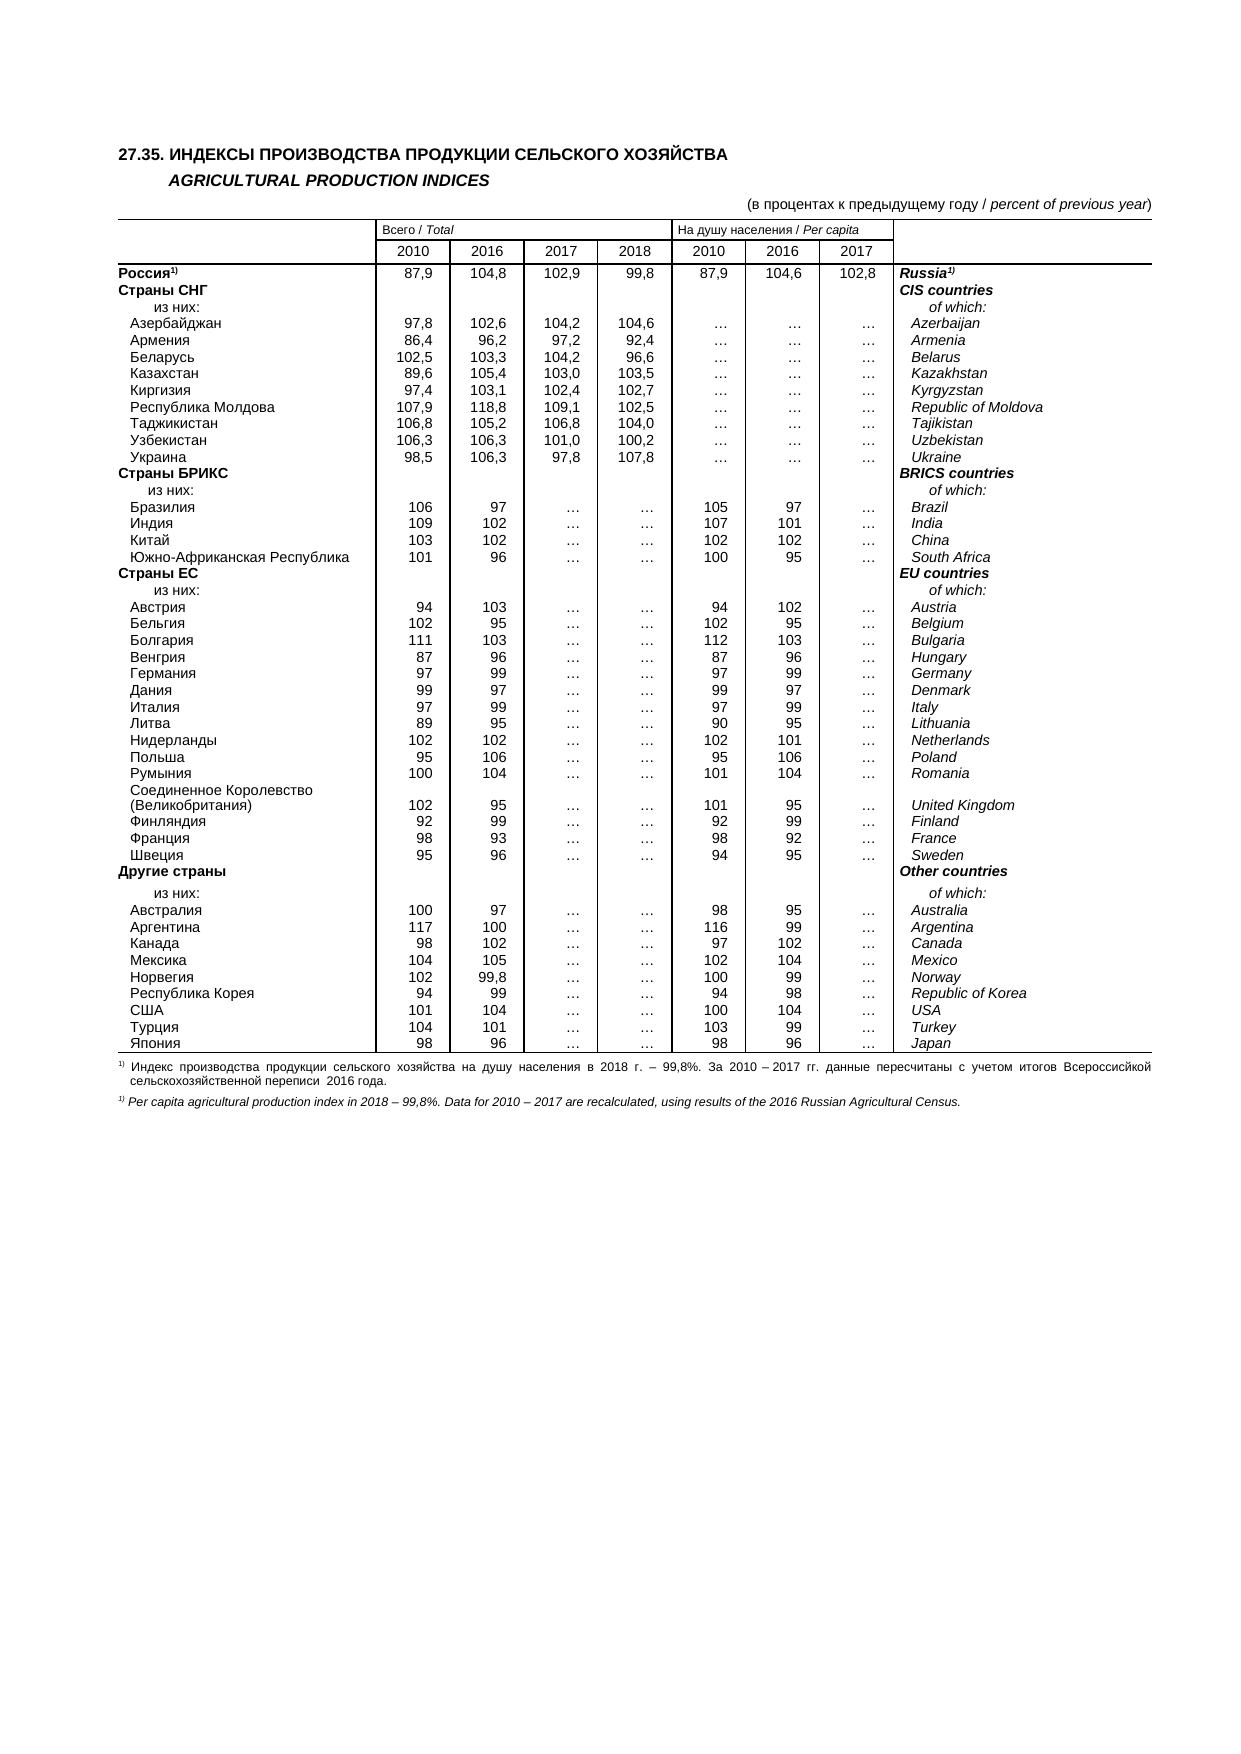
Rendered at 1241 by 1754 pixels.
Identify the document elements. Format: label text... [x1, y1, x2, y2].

table_cell 102 [746, 935, 819, 952]
table_cell … [525, 902, 597, 918]
table_cell 98 [746, 985, 819, 1002]
table_cell … [820, 348, 893, 365]
table_cell Uzbekistan [894, 432, 1152, 448]
table_cell [525, 482, 597, 498]
table_cell 103,3 [451, 348, 523, 365]
table_cell 97 [451, 902, 523, 918]
table_cell Италия [118, 698, 375, 715]
table_cell [451, 298, 523, 315]
table_cell 99 [746, 1018, 819, 1035]
table_cell 98 [673, 902, 745, 918]
table_cell [525, 565, 597, 582]
table_cell [673, 582, 745, 598]
table_cell 103 [377, 532, 449, 548]
table_cell 103 [673, 1018, 745, 1035]
table_cell … [598, 968, 671, 985]
table_cell Poland [894, 748, 1152, 765]
table_cell 100 [377, 765, 449, 782]
table_cell 105 [451, 952, 523, 968]
table_cell Казахстан [118, 365, 375, 382]
table_cell 100 [377, 902, 449, 918]
table_cell Netherlands [894, 732, 1152, 748]
table_cell [598, 880, 671, 902]
table_cell … [525, 632, 597, 648]
table_cell 99 [451, 813, 523, 829]
table_cell 87 [377, 648, 449, 665]
table_cell Sweden [894, 846, 1152, 863]
text 27.35. ИНДЕКСЫ ПРОИЗВОДСТВА ПРОДУКЦИИ СЕЛЬСКОГО ХОЗЯЙСТВА [118, 145, 1152, 164]
table_cell Соединенное Королевство (Великобритания) [118, 782, 375, 813]
table_cell … [598, 698, 671, 715]
table_cell [820, 880, 893, 902]
table_cell … [598, 598, 671, 615]
table_cell 93 [451, 830, 523, 846]
table_cell [746, 880, 819, 902]
table_cell Austria [894, 598, 1152, 615]
table_cell 97 [377, 698, 449, 715]
table_cell 97,8 [377, 315, 449, 332]
table_cell Киргизия [118, 382, 375, 398]
table_cell … [820, 765, 893, 782]
table_cell 106,3 [451, 432, 523, 448]
table_cell Belgium [894, 615, 1152, 632]
table_cell … [820, 448, 893, 465]
table_cell 98,5 [377, 448, 449, 465]
table_cell [820, 298, 893, 315]
table_cell Венгрия [118, 648, 375, 665]
table_cell из них: [118, 880, 375, 902]
table_cell [820, 863, 893, 879]
table_cell [820, 482, 893, 498]
table_cell … [673, 448, 745, 465]
table_cell Russia1) [894, 265, 1152, 282]
table_cell 112 [673, 632, 745, 648]
table_cell of which: [894, 298, 1152, 315]
table_cell 103,0 [525, 365, 597, 382]
table_cell … [820, 682, 893, 698]
table_cell … [598, 548, 671, 565]
table_cell 99 [451, 698, 523, 715]
table_cell … [525, 968, 597, 985]
table_cell [746, 465, 819, 482]
table_cell … [525, 813, 597, 829]
table_cell 89,6 [377, 365, 449, 382]
table_cell 96,6 [598, 348, 671, 365]
table_cell 104,0 [598, 415, 671, 432]
table_cell [673, 863, 745, 879]
table_cell [598, 863, 671, 879]
table_cell 100 [673, 1002, 745, 1018]
table_cell [377, 880, 449, 902]
table_cell … [673, 415, 745, 432]
table_cell … [598, 985, 671, 1002]
text AGRICULTURAL PRODUCTION INDICES [168, 170, 1152, 189]
table_cell 104 [377, 1018, 449, 1035]
table_cell 98 [673, 830, 745, 846]
table_cell [377, 582, 449, 598]
table_cell 117 [377, 918, 449, 935]
table_cell [820, 465, 893, 482]
table_cell Армения [118, 332, 375, 348]
table_cell … [525, 935, 597, 952]
table_cell [451, 465, 523, 482]
table_cell 101,0 [525, 432, 597, 448]
table_cell … [598, 1035, 671, 1052]
table_cell CIS countries [894, 282, 1152, 298]
table_cell Таджикистан [118, 415, 375, 432]
table_cell … [820, 515, 893, 532]
table_cell из них: [118, 298, 375, 315]
table_cell … [598, 813, 671, 829]
table_cell [673, 482, 745, 498]
table_cell 107,9 [377, 398, 449, 415]
table_cell Страны БРИКС [118, 465, 375, 482]
table_cell 101 [746, 515, 819, 532]
table_cell … [820, 830, 893, 846]
table_cell 96 [451, 648, 523, 665]
table_cell 2016 [451, 241, 523, 263]
table_cell 95 [746, 782, 819, 813]
table_cell … [525, 682, 597, 698]
table_cell США [118, 1002, 375, 1018]
table_cell [525, 465, 597, 482]
table_cell 96 [746, 648, 819, 665]
table_cell 95 [746, 902, 819, 918]
table_cell … [525, 715, 597, 732]
table_cell 95 [746, 548, 819, 565]
table_cell … [525, 1035, 597, 1052]
table_cell … [820, 1018, 893, 1035]
table_cell … [525, 515, 597, 532]
table_cell … [598, 918, 671, 935]
table_cell 95 [451, 715, 523, 732]
table_cell … [525, 918, 597, 935]
table_cell 90 [673, 715, 745, 732]
table_cell [746, 565, 819, 582]
table_cell 98 [377, 1035, 449, 1052]
table_cell … [525, 1002, 597, 1018]
table_cell … [525, 548, 597, 565]
table_cell Нидерланды [118, 732, 375, 748]
table_cell 87 [673, 648, 745, 665]
table_cell 94 [377, 985, 449, 1002]
table_cell 104 [746, 1002, 819, 1018]
table_cell 99 [746, 918, 819, 935]
table_cell … [525, 698, 597, 715]
table_cell 98 [673, 1035, 745, 1052]
table_cell 102 [451, 732, 523, 748]
table_cell 106,3 [451, 448, 523, 465]
table_cell 99,8 [451, 968, 523, 985]
table_cell 99 [451, 665, 523, 682]
table_cell 100 [451, 918, 523, 935]
table_cell … [598, 632, 671, 648]
table_cell Финляндия [118, 813, 375, 829]
table_cell … [598, 952, 671, 968]
table_cell … [820, 665, 893, 682]
table_cell 94 [673, 598, 745, 615]
table_cell Other countries [894, 863, 1152, 879]
table_cell … [820, 415, 893, 432]
table_cell 96 [451, 846, 523, 863]
table_cell … [746, 348, 819, 365]
table_cell 97 [673, 665, 745, 682]
table_cell 101 [377, 548, 449, 565]
table_cell 95 [746, 615, 819, 632]
table_cell … [525, 615, 597, 632]
table_cell … [598, 648, 671, 665]
table_cell Румыния [118, 765, 375, 782]
table_cell 106 [451, 748, 523, 765]
table_cell … [525, 830, 597, 846]
table_cell Польша [118, 748, 375, 765]
table_cell … [820, 532, 893, 548]
table_cell … [673, 365, 745, 382]
table_cell [598, 582, 671, 598]
table_cell 102 [746, 532, 819, 548]
table_cell … [820, 632, 893, 648]
table_cell Finland [894, 813, 1152, 829]
table_cell Republic of Moldova [894, 398, 1152, 415]
table_cell 106 [746, 748, 819, 765]
table_cell of which: [894, 880, 1152, 902]
table_cell [377, 565, 449, 582]
table_cell … [598, 732, 671, 748]
table_cell 103,1 [451, 382, 523, 398]
table_cell 104,8 [451, 265, 523, 282]
table_cell Индия [118, 515, 375, 532]
table_cell France [894, 830, 1152, 846]
table_cell [746, 863, 819, 879]
table_cell … [820, 615, 893, 632]
table_cell 95 [451, 782, 523, 813]
table_cell Romania [894, 765, 1152, 782]
table_cell BRICS countries [894, 465, 1152, 482]
table_cell … [673, 315, 745, 332]
table_cell 97 [451, 682, 523, 698]
table_cell 97 [746, 682, 819, 698]
table_cell Armenia [894, 332, 1152, 348]
table_header [894, 220, 1152, 263]
table_cell … [598, 902, 671, 918]
table_cell 106,8 [377, 415, 449, 432]
table_cell 102,4 [525, 382, 597, 398]
table_cell 104,2 [525, 348, 597, 365]
table_cell [746, 282, 819, 298]
table_cell 95 [377, 846, 449, 863]
table_cell [451, 880, 523, 902]
table_cell 103 [451, 632, 523, 648]
table_cell Австралия [118, 902, 375, 918]
table_cell Japan [894, 1035, 1152, 1052]
table_cell 102 [377, 968, 449, 985]
table_cell 92 [746, 830, 819, 846]
table_cell 96 [451, 548, 523, 565]
table_cell EU countries [894, 565, 1152, 582]
table_cell 102 [673, 952, 745, 968]
table_cell 102,7 [598, 382, 671, 398]
table_cell Узбекистан [118, 432, 375, 448]
table_cell … [820, 1002, 893, 1018]
table_cell 94 [673, 846, 745, 863]
table_cell … [820, 548, 893, 565]
table_cell [451, 482, 523, 498]
table_cell 116 [673, 918, 745, 935]
table_cell 87,9 [673, 265, 745, 282]
table_cell … [525, 1018, 597, 1035]
table_cell [377, 465, 449, 482]
table_cell 105,2 [451, 415, 523, 432]
table_cell … [820, 968, 893, 985]
table_cell 102 [673, 532, 745, 548]
table_cell … [746, 448, 819, 465]
table_cell 97 [377, 665, 449, 682]
table_cell Бельгия [118, 615, 375, 632]
table_cell … [746, 415, 819, 432]
table_cell Аргентина [118, 918, 375, 935]
table_cell … [673, 432, 745, 448]
table_cell Bulgaria [894, 632, 1152, 648]
table_cell 102 [451, 935, 523, 952]
table_cell … [820, 902, 893, 918]
table_cell … [820, 382, 893, 398]
table_cell [746, 482, 819, 498]
table_cell Страны ЕС [118, 565, 375, 582]
table_cell [598, 298, 671, 315]
table_cell 98 [377, 935, 449, 952]
table_cell Belarus [894, 348, 1152, 365]
table_cell … [525, 665, 597, 682]
table_cell … [746, 332, 819, 348]
table_cell Бразилия [118, 498, 375, 515]
table_cell Kyrgyzstan [894, 382, 1152, 398]
table_cell Страны СНГ [118, 282, 375, 298]
table_cell [377, 482, 449, 498]
table_cell 96,2 [451, 332, 523, 348]
table_cell 101 [377, 1002, 449, 1018]
table_cell Канада [118, 935, 375, 952]
table_cell 2017 [820, 241, 893, 263]
table_cell … [820, 985, 893, 1002]
table_cell … [525, 598, 597, 615]
table_cell из них: [118, 582, 375, 598]
table_cell 102 [451, 515, 523, 532]
table_cell Южно-Африканская Республика [118, 548, 375, 565]
table_cell Azerbaijan [894, 315, 1152, 332]
table_cell 97 [673, 935, 745, 952]
table_cell 104 [451, 765, 523, 782]
table_cell Украина [118, 448, 375, 465]
table_cell Lithuania [894, 715, 1152, 732]
table_cell Австрия [118, 598, 375, 615]
table_cell … [820, 698, 893, 715]
table_cell … [598, 1018, 671, 1035]
table_cell 102,5 [377, 348, 449, 365]
table_cell 89 [377, 715, 449, 732]
table_cell … [598, 846, 671, 863]
table_cell … [820, 813, 893, 829]
table_cell 99 [451, 985, 523, 1002]
table_cell 92,4 [598, 332, 671, 348]
text (в процентах к предыдущему году / percent of previous year) [118, 196, 1152, 212]
table_cell 2016 [746, 241, 819, 263]
table_cell Беларусь [118, 348, 375, 365]
table_cell 102,5 [598, 398, 671, 415]
table_cell 2010 [673, 241, 745, 263]
table_cell … [820, 846, 893, 863]
table_cell 102 [673, 732, 745, 748]
table_cell [525, 880, 597, 902]
table_cell из них: [118, 482, 375, 498]
table_cell … [525, 782, 597, 813]
table_cell 99 [746, 813, 819, 829]
table_cell … [820, 732, 893, 748]
table_cell 106 [377, 498, 449, 515]
table_cell [673, 880, 745, 902]
table_cell 94 [377, 598, 449, 615]
table_cell [377, 282, 449, 298]
table_cell … [746, 315, 819, 332]
table_cell … [598, 515, 671, 532]
table_cell … [598, 498, 671, 515]
table_cell … [746, 365, 819, 382]
table_cell … [525, 985, 597, 1002]
table_cell Hungary [894, 648, 1152, 665]
table_cell … [746, 382, 819, 398]
table_cell [598, 282, 671, 298]
table_cell [673, 298, 745, 315]
table_cell Turkey [894, 1018, 1152, 1035]
table_cell Германия [118, 665, 375, 682]
table_cell Ukraine [894, 448, 1152, 465]
table_cell of which: [894, 482, 1152, 498]
table_cell 102,6 [451, 315, 523, 332]
table_cell 2017 [525, 241, 597, 263]
table_cell Kazakhstan [894, 365, 1152, 382]
table_cell South Africa [894, 548, 1152, 565]
table_cell Литва [118, 715, 375, 732]
table_cell … [820, 1035, 893, 1052]
table_cell 104,6 [598, 315, 671, 332]
table_cell 104 [746, 765, 819, 782]
table_cell 95 [451, 615, 523, 632]
table_cell … [598, 935, 671, 952]
table_cell 100,2 [598, 432, 671, 448]
table_cell Argentina [894, 918, 1152, 935]
table_cell … [746, 432, 819, 448]
table_cell 101 [673, 765, 745, 782]
table_cell … [598, 615, 671, 632]
table_cell [525, 582, 597, 598]
table_cell 95 [377, 748, 449, 765]
table_cell 96 [451, 1035, 523, 1052]
table_cell Республика Молдова [118, 398, 375, 415]
table_cell Australia [894, 902, 1152, 918]
table_cell Швеция [118, 846, 375, 863]
table_cell … [525, 732, 597, 748]
table_cell … [673, 398, 745, 415]
table_cell 100 [673, 548, 745, 565]
table_cell China [894, 532, 1152, 548]
table_cell 111 [377, 632, 449, 648]
table_cell … [820, 935, 893, 952]
table_cell … [598, 682, 671, 698]
table_cell … [820, 748, 893, 765]
table_cell [451, 863, 523, 879]
table_cell 118,8 [451, 398, 523, 415]
table_cell 97,2 [525, 332, 597, 348]
table_cell 102 [377, 732, 449, 748]
table_cell Дания [118, 682, 375, 698]
table_cell [746, 298, 819, 315]
table_cell 99 [746, 665, 819, 682]
table_cell … [525, 748, 597, 765]
table_cell of which: [894, 582, 1152, 598]
text 1) Индекс производства продукции сельского хозяйства на душу населения в 2018 г. – 99,8%. За 2010 – 2017 гг. данные пересчитаны с учетом итогов Всероссисйкой сельскохозяйственной переписи 2016 года. [118, 1059, 1152, 1088]
table_header [118, 220, 375, 263]
table_cell Tajikistan [894, 415, 1152, 432]
table_cell … [673, 332, 745, 348]
table_cell 95 [673, 748, 745, 765]
table_cell [673, 565, 745, 582]
table_cell 103 [746, 632, 819, 648]
table_cell 92 [377, 813, 449, 829]
table_cell 109,1 [525, 398, 597, 415]
table_cell 2010 [377, 241, 449, 263]
table_cell [598, 565, 671, 582]
table_cell [451, 282, 523, 298]
table_cell [525, 282, 597, 298]
table_cell 102,9 [525, 265, 597, 282]
table_cell 99 [746, 968, 819, 985]
table_cell … [820, 432, 893, 448]
table_cell [451, 565, 523, 582]
table_cell 104 [451, 1002, 523, 1018]
table_cell [377, 298, 449, 315]
table_cell 87,9 [377, 265, 449, 282]
table_cell Болгария [118, 632, 375, 648]
text 1) Per capita agricultural production index in 2018 – 99,8%. Data for 2010 – 2017 are recalculated, using results of the 2016 Russian Agricultural Census. [118, 1094, 1152, 1109]
table_cell … [746, 398, 819, 415]
table_cell 102 [673, 615, 745, 632]
table_cell 105 [673, 498, 745, 515]
table_cell 99 [377, 682, 449, 698]
table_cell … [673, 382, 745, 398]
table_cell Denmark [894, 682, 1152, 698]
table_cell Турция [118, 1018, 375, 1035]
table_cell … [820, 918, 893, 935]
table_cell 102 [377, 782, 449, 813]
table_cell … [525, 498, 597, 515]
table_cell [820, 282, 893, 298]
table_cell … [820, 498, 893, 515]
table_cell 97 [746, 498, 819, 515]
table_cell [598, 482, 671, 498]
table_cell 94 [673, 985, 745, 1002]
table_cell 99 [673, 682, 745, 698]
table_cell 101 [673, 782, 745, 813]
table_cell 96 [746, 1035, 819, 1052]
table_cell 102 [377, 615, 449, 632]
table_cell [746, 582, 819, 598]
table_cell 106,8 [525, 415, 597, 432]
table_cell 104,2 [525, 315, 597, 332]
table_cell 102 [451, 532, 523, 548]
table_cell [451, 582, 523, 598]
table_cell 104 [746, 952, 819, 968]
table_cell Canada [894, 935, 1152, 952]
table_cell 107 [673, 515, 745, 532]
table_cell [525, 863, 597, 879]
table_cell Япония [118, 1035, 375, 1052]
table_cell 106,3 [377, 432, 449, 448]
table_cell Другие страны [118, 863, 375, 879]
table_cell 97 [673, 698, 745, 715]
table_cell 105,4 [451, 365, 523, 382]
table_cell 99 [746, 698, 819, 715]
table_cell India [894, 515, 1152, 532]
table_cell … [820, 648, 893, 665]
table_cell 98 [377, 830, 449, 846]
table_cell … [598, 665, 671, 682]
table_cell [598, 465, 671, 482]
table_cell USA [894, 1002, 1152, 1018]
table_cell [525, 298, 597, 315]
table_cell … [525, 952, 597, 968]
table_cell 103 [451, 598, 523, 615]
table_cell … [820, 782, 893, 813]
table_cell Republic of Korea [894, 985, 1152, 1002]
table_cell 101 [746, 732, 819, 748]
table_cell 97,8 [525, 448, 597, 465]
table_cell Норвегия [118, 968, 375, 985]
table_cell [377, 863, 449, 879]
table_cell 104 [377, 952, 449, 968]
table_cell Франция [118, 830, 375, 846]
table_cell … [598, 748, 671, 765]
table_cell … [525, 765, 597, 782]
table_cell United Kingdom [894, 782, 1152, 813]
table_header На душу населения / Per capita [673, 220, 893, 239]
table_cell … [820, 715, 893, 732]
table_cell … [598, 715, 671, 732]
table_cell Norway [894, 968, 1152, 985]
table_cell 95 [746, 715, 819, 732]
table_cell Мексика [118, 952, 375, 968]
table_cell Россия1) [118, 265, 375, 282]
table_cell … [598, 830, 671, 846]
table_cell … [820, 398, 893, 415]
table_cell 97,4 [377, 382, 449, 398]
table_cell … [525, 648, 597, 665]
table_cell Germany [894, 665, 1152, 682]
table_cell … [598, 1002, 671, 1018]
table_cell … [820, 332, 893, 348]
table_cell 103,5 [598, 365, 671, 382]
table_cell [820, 565, 893, 582]
table_cell Китай [118, 532, 375, 548]
table_cell [673, 282, 745, 298]
table_cell … [525, 532, 597, 548]
table_cell [820, 582, 893, 598]
table_cell … [525, 846, 597, 863]
table_cell Республика Корея [118, 985, 375, 1002]
table_cell Азербайджан [118, 315, 375, 332]
table_cell 101 [451, 1018, 523, 1035]
table_cell 92 [673, 813, 745, 829]
table_cell 97 [451, 498, 523, 515]
table_cell … [820, 365, 893, 382]
table_cell 107,8 [598, 448, 671, 465]
table_cell [673, 465, 745, 482]
table_header Всего / Total [377, 220, 671, 239]
table_cell … [820, 952, 893, 968]
table_cell … [598, 782, 671, 813]
table_cell 99,8 [598, 265, 671, 282]
table_cell 86,4 [377, 332, 449, 348]
table_cell 102 [746, 598, 819, 615]
table_cell Brazil [894, 498, 1152, 515]
table_cell … [820, 315, 893, 332]
table_cell Mexico [894, 952, 1152, 968]
table_cell Italy [894, 698, 1152, 715]
table_cell … [673, 348, 745, 365]
table_cell 2018 [598, 241, 671, 263]
table_cell 102,8 [820, 265, 893, 282]
table_cell 109 [377, 515, 449, 532]
table_cell … [820, 598, 893, 615]
table_cell … [598, 765, 671, 782]
table_cell 95 [746, 846, 819, 863]
table_cell … [598, 532, 671, 548]
table_cell 100 [673, 968, 745, 985]
table_cell 104,6 [746, 265, 819, 282]
